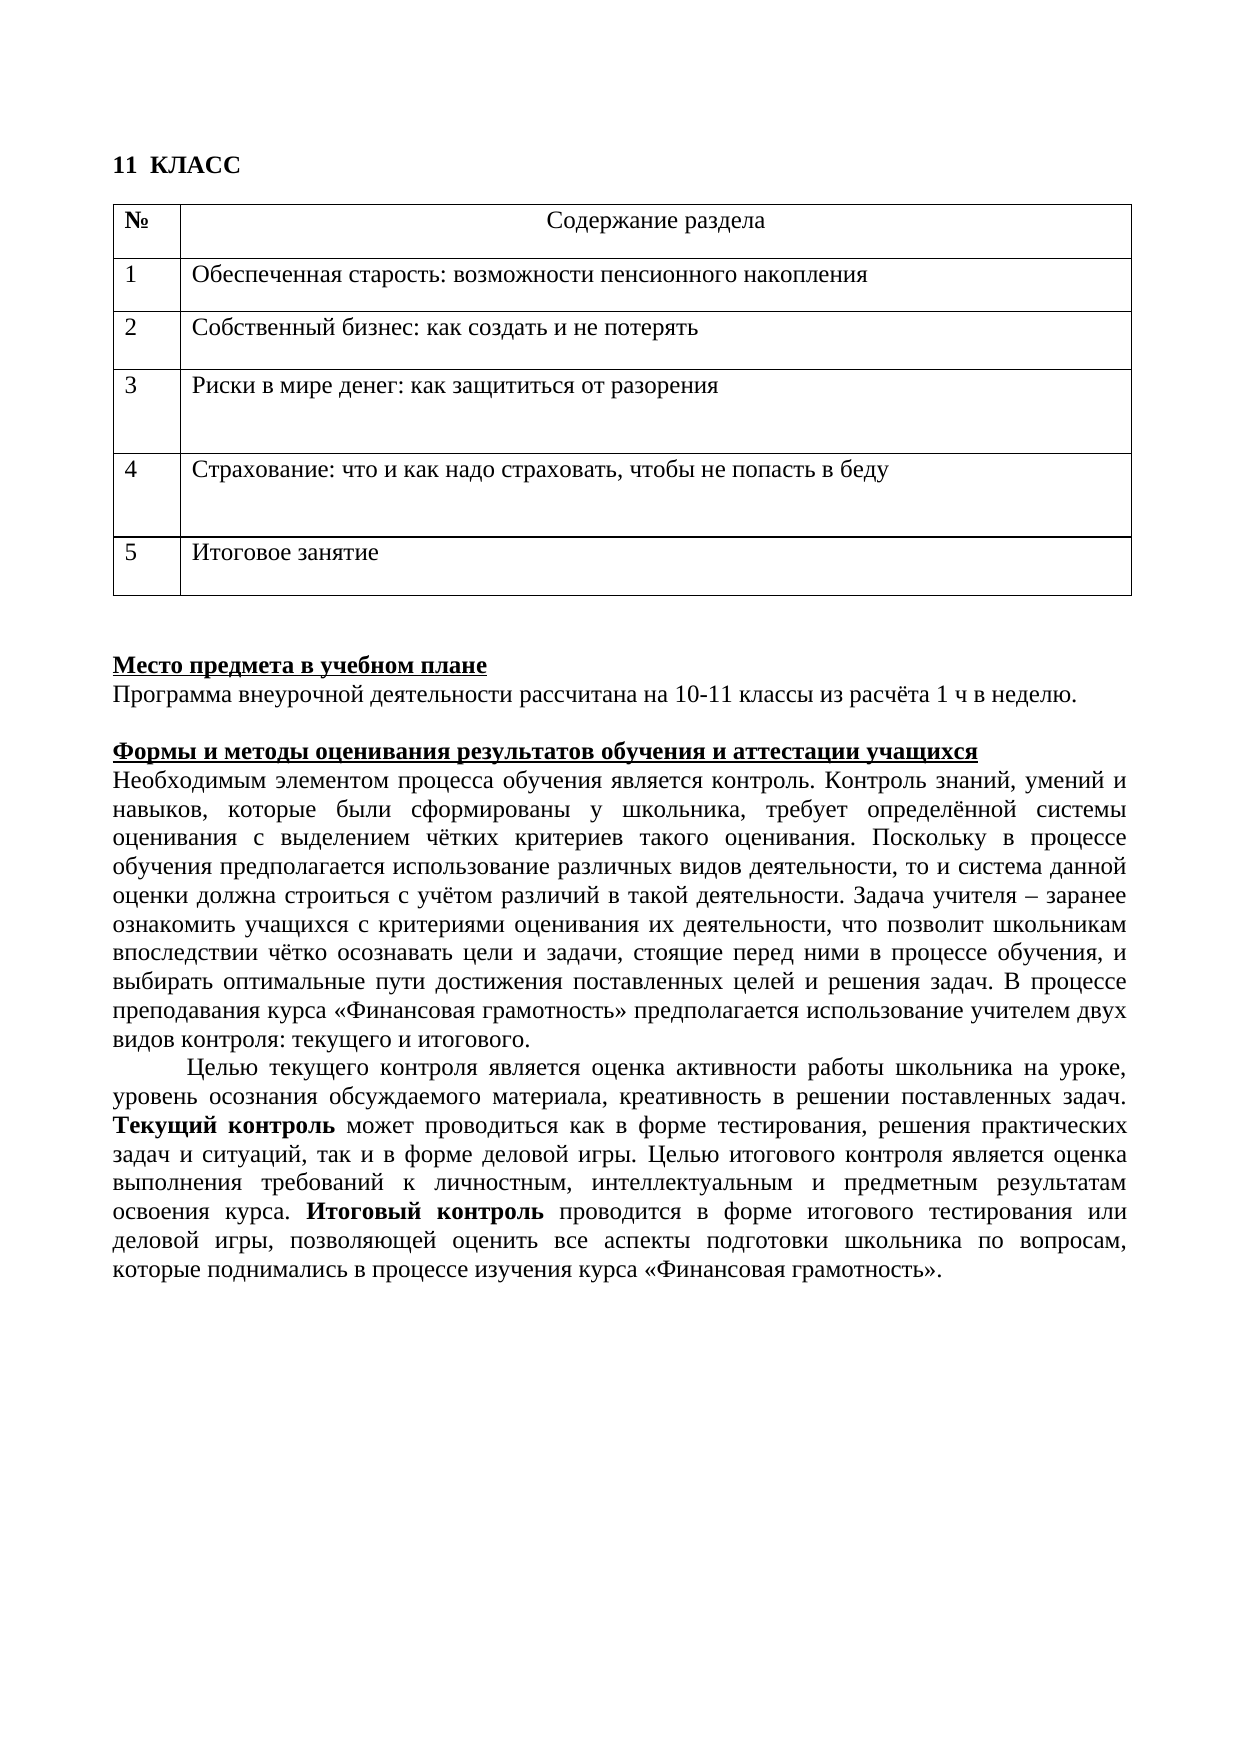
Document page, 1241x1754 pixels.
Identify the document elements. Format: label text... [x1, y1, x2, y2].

table_header Содержание раздела [181, 205, 1131, 258]
table_cell Обеспеченная старость: возможности пенсионного накопления [181, 259, 1131, 311]
text Формы и методы оценивания результатов обучения и аттестации учащихся [112, 736, 1128, 765]
table_cell 5 [114, 538, 180, 595]
table_cell 3 [114, 370, 180, 453]
table_cell 2 [114, 312, 180, 369]
text Необходимым элементом процесса обучения является контроль. Контроль знаний, умений и навыков, которые были сформированы у школьника, требует определённой системы оценивания с выделением чётких критериев такого оценивания. Поскольку в процессе обучения предполагается использование различных видов деятельности, то и система данной оценки должна строиться с учётом различий в такой деятельности. Задача учителя – заранее ознакомить учащихся с критериями оценивания их деятельности, что позволит школьникам впоследствии чётко осознавать цели и задачи, стоящие перед ними в процессе обучения, и выбирать оптимальные пути достижения поставленных целей и решения задач. В процессе преподавания курса «Финансовая грамотность» предполагается использование учителем двух видов контроля: текущего и итогового. [112, 765, 1128, 1052]
table_cell Страхование: что и как надо страховать, чтобы не попасть в беду [181, 454, 1131, 536]
table_cell Риски в мире денег: как защититься от разорения [181, 370, 1131, 453]
table_cell Собственный бизнес: как создать и не потерять [181, 312, 1131, 369]
list Программа внеурочной деятельности рассчитана на 10-11 классы из расчёта 1 ч в неделю. [513, 679, 1128, 707]
text Целью текущего контроля является оценка активности работы школьника на уроке, уровень осознания обсуждаемого материала, креативность в решении поставленных задач. Текущий контроль может проводиться как в форме тестирования, решения практических задач и ситуаций, так и в форме деловой игры. Целью итогового контроля является оценка выполнения требований к личностным, интеллектуальным и предметным результатам освоения курса. Итоговый контроль проводится в форме итогового тестирования или деловой игры, позволяющей оценить все аспекты подготовки школьника по вопросам, которые поднимались в процессе изучения курса «Финансовая грамотность». [112, 1052, 1128, 1282]
table_cell 1 [114, 259, 180, 311]
text 11 КЛАСС [112, 150, 1128, 179]
table_header № [114, 205, 180, 258]
table_cell Итоговое занятие [181, 538, 1131, 595]
table_cell 4 [114, 454, 180, 536]
text Место предмета в учебном плане [112, 650, 1128, 679]
